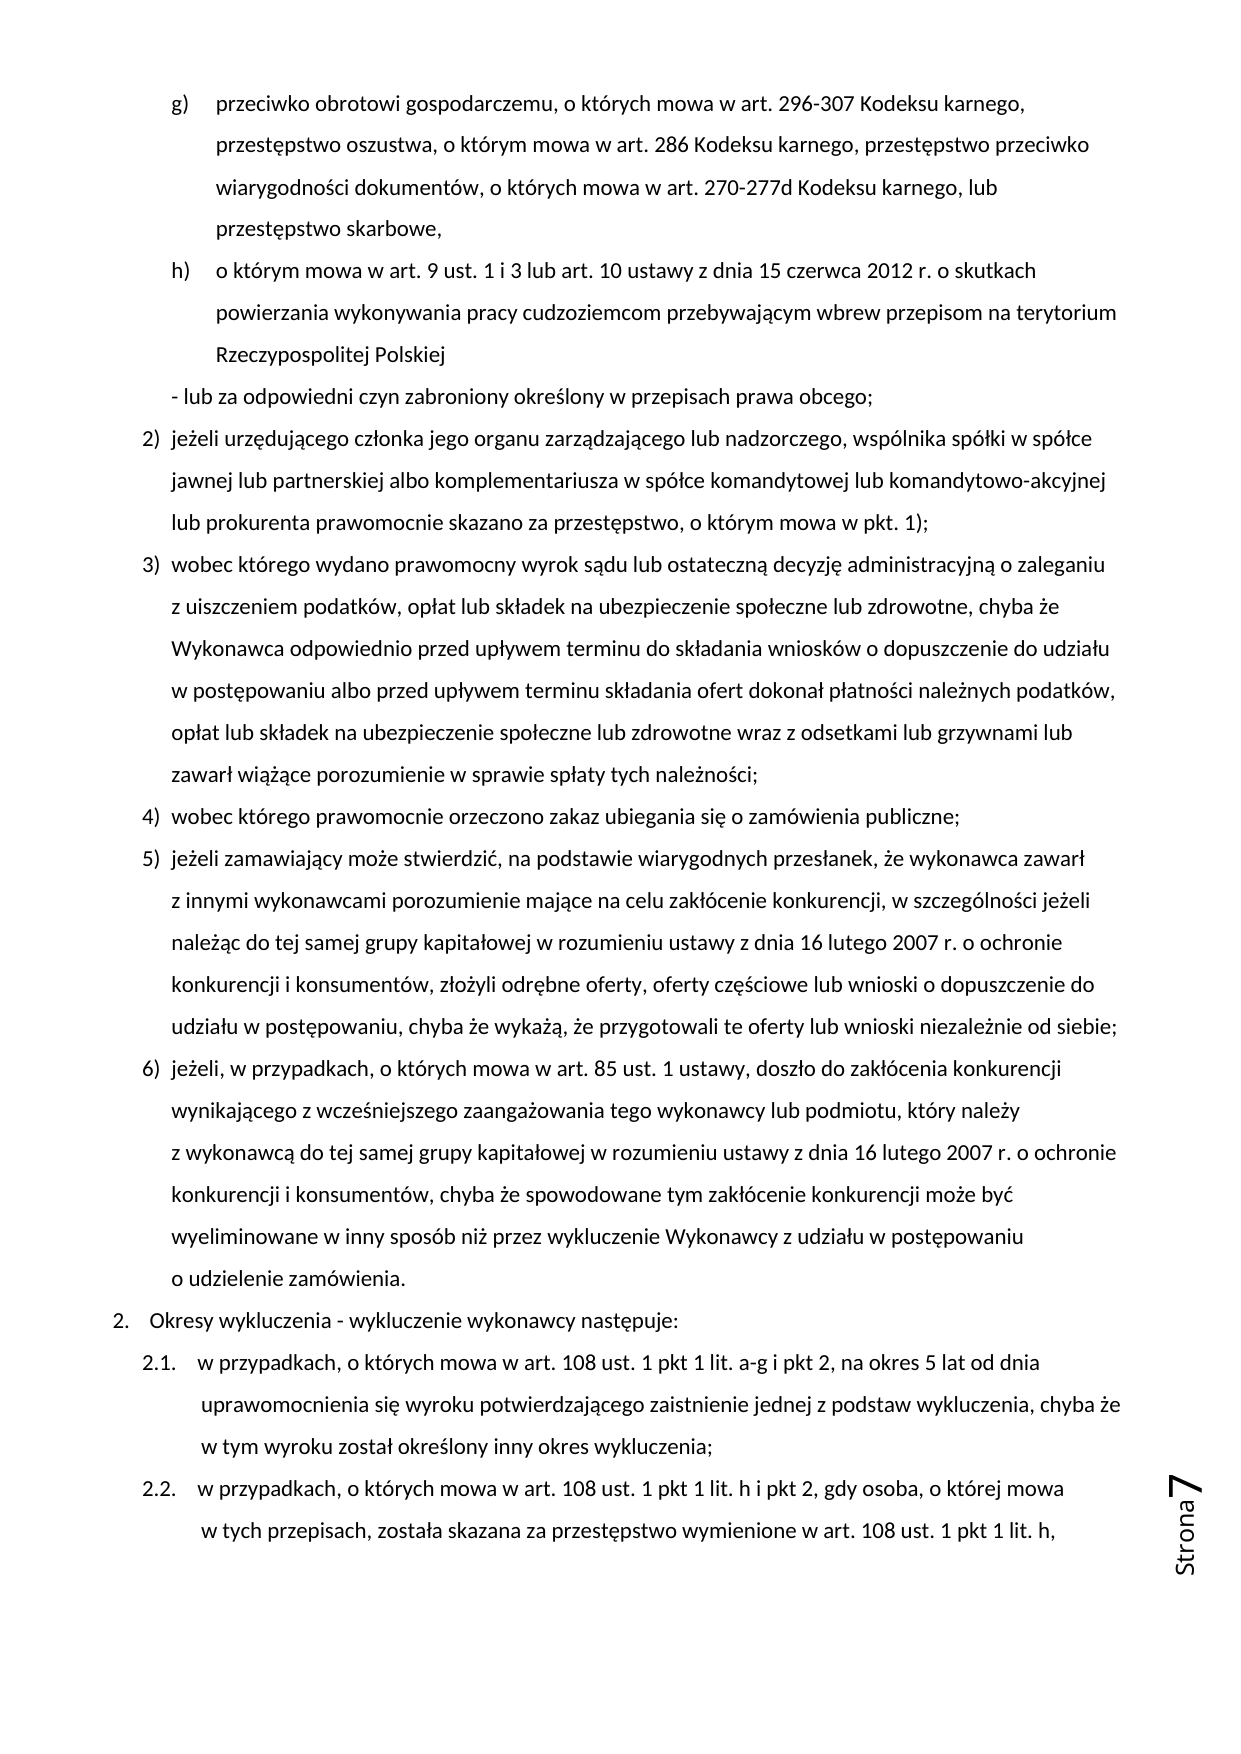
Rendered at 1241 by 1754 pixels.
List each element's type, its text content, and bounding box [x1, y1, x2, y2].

text h) o którym mowa w art. 9 ust. 1 i 3 lub art. 10 ustawy z dnia 15 czerwca 2012 r. o skutkach powierzania wykonywania pracy cudzoziemcom przebywającym wbrew przepisom na terytorium Rzeczypospolitej Polskiej [171, 257, 1128, 368]
text - lub za odpowiedni czyn zabroniony określony w przepisach prawa obcego; [171, 382, 1128, 411]
text 6) jeżeli, w przypadkach, o których mowa w art. 85 ust. 1 ustawy, doszło do zakłócenia konkurencji wynikającego z wcześniejszego zaangażowania tego wykonawcy lub podmiotu, który należy z wykonawcą do tej samej grupy kapitałowej w rozumieniu ustawy z dnia 16 lutego 2007 r. o ochronie konkurencji i konsumentów, chyba że spowodowane tym zakłócenie konkurencji może być wyeliminowane w inny sposób niż przez wykluczenie Wykonawcy z udziału w postępowaniu o udzielenie zamówienia. [142, 1054, 1128, 1292]
text 2.2. w przypadkach, o których mowa w art. 108 ust. 1 pkt 1 lit. h i pkt 2, gdy osoba, o której mowa w tych przepisach, została skazana za przestępstwo wymienione w art. 108 ust. 1 pkt 1 lit. h, [142, 1474, 1128, 1544]
text 2.1. w przypadkach, o których mowa w art. 108 ust. 1 pkt 1 lit. a-g i pkt 2, na okres 5 lat od dnia uprawomocnienia się wyroku potwierdzającego zaistnienie jednej z podstaw wykluczenia, chyba że w tym wyroku został określony inny okres wykluczenia; [142, 1348, 1128, 1460]
text 3) wobec którego wydano prawomocny wyrok sądu lub ostateczną decyzję administracyjną o zaleganiu z uiszczeniem podatków, opłat lub składek na ubezpieczenie społeczne lub zdrowotne, chyba że Wykonawca odpowiednio przed upływem terminu do składania wniosków o dopuszczenie do udziału w postępowaniu albo przed upływem terminu składania ofert dokonał płatności należnych podatków, opłat lub składek na ubezpieczenie społeczne lub zdrowotne wraz z odsetkami lub grzywnami lub zawarł wiążące porozumienie w sprawie spłaty tych należności; [142, 550, 1128, 788]
text 5) jeżeli zamawiający może stwierdzić, na podstawie wiarygodnych przesłanek, że wykonawca zawarł z innymi wykonawcami porozumienie mające na celu zakłócenie konkurencji, w szczególności jeżeli należąc do tej samej grupy kapitałowej w rozumieniu ustawy z dnia 16 lutego 2007 r. o ochronie konkurencji i konsumentów, złożyli odrębne oferty, oferty częściowe lub wnioski o dopuszczenie do udziału w postępowaniu, chyba że wykażą, że przygotowali te oferty lub wnioski niezależnie od siebie; [142, 844, 1128, 1040]
text g) przeciwko obrotowi gospodarczemu, o których mowa w art. 296-307 Kodeksu karnego, przestępstwo oszustwa, o którym mowa w art. 286 Kodeksu karnego, przestępstwo przeciwko wiarygodności dokumentów, o których mowa w art. 270-277d Kodeksu karnego, lub przestępstwo skarbowe, [171, 89, 1128, 243]
text 2) jeżeli urzędującego członka jego organu zarządzającego lub nadzorczego, wspólnika spółki w spółce jawnej lub partnerskiej albo komplementariusza w spółce komandytowej lub komandytowo-akcyjnej lub prokurenta prawomocnie skazano za przestępstwo, o którym mowa w pkt. 1); [142, 424, 1128, 536]
text 4) wobec którego prawomocnie orzeczono zakaz ubiegania się o zamówienia publiczne; [142, 802, 1128, 830]
list Okresy wykluczenia - wykluczenie wykonawcy następuje: [112, 1306, 1128, 1334]
